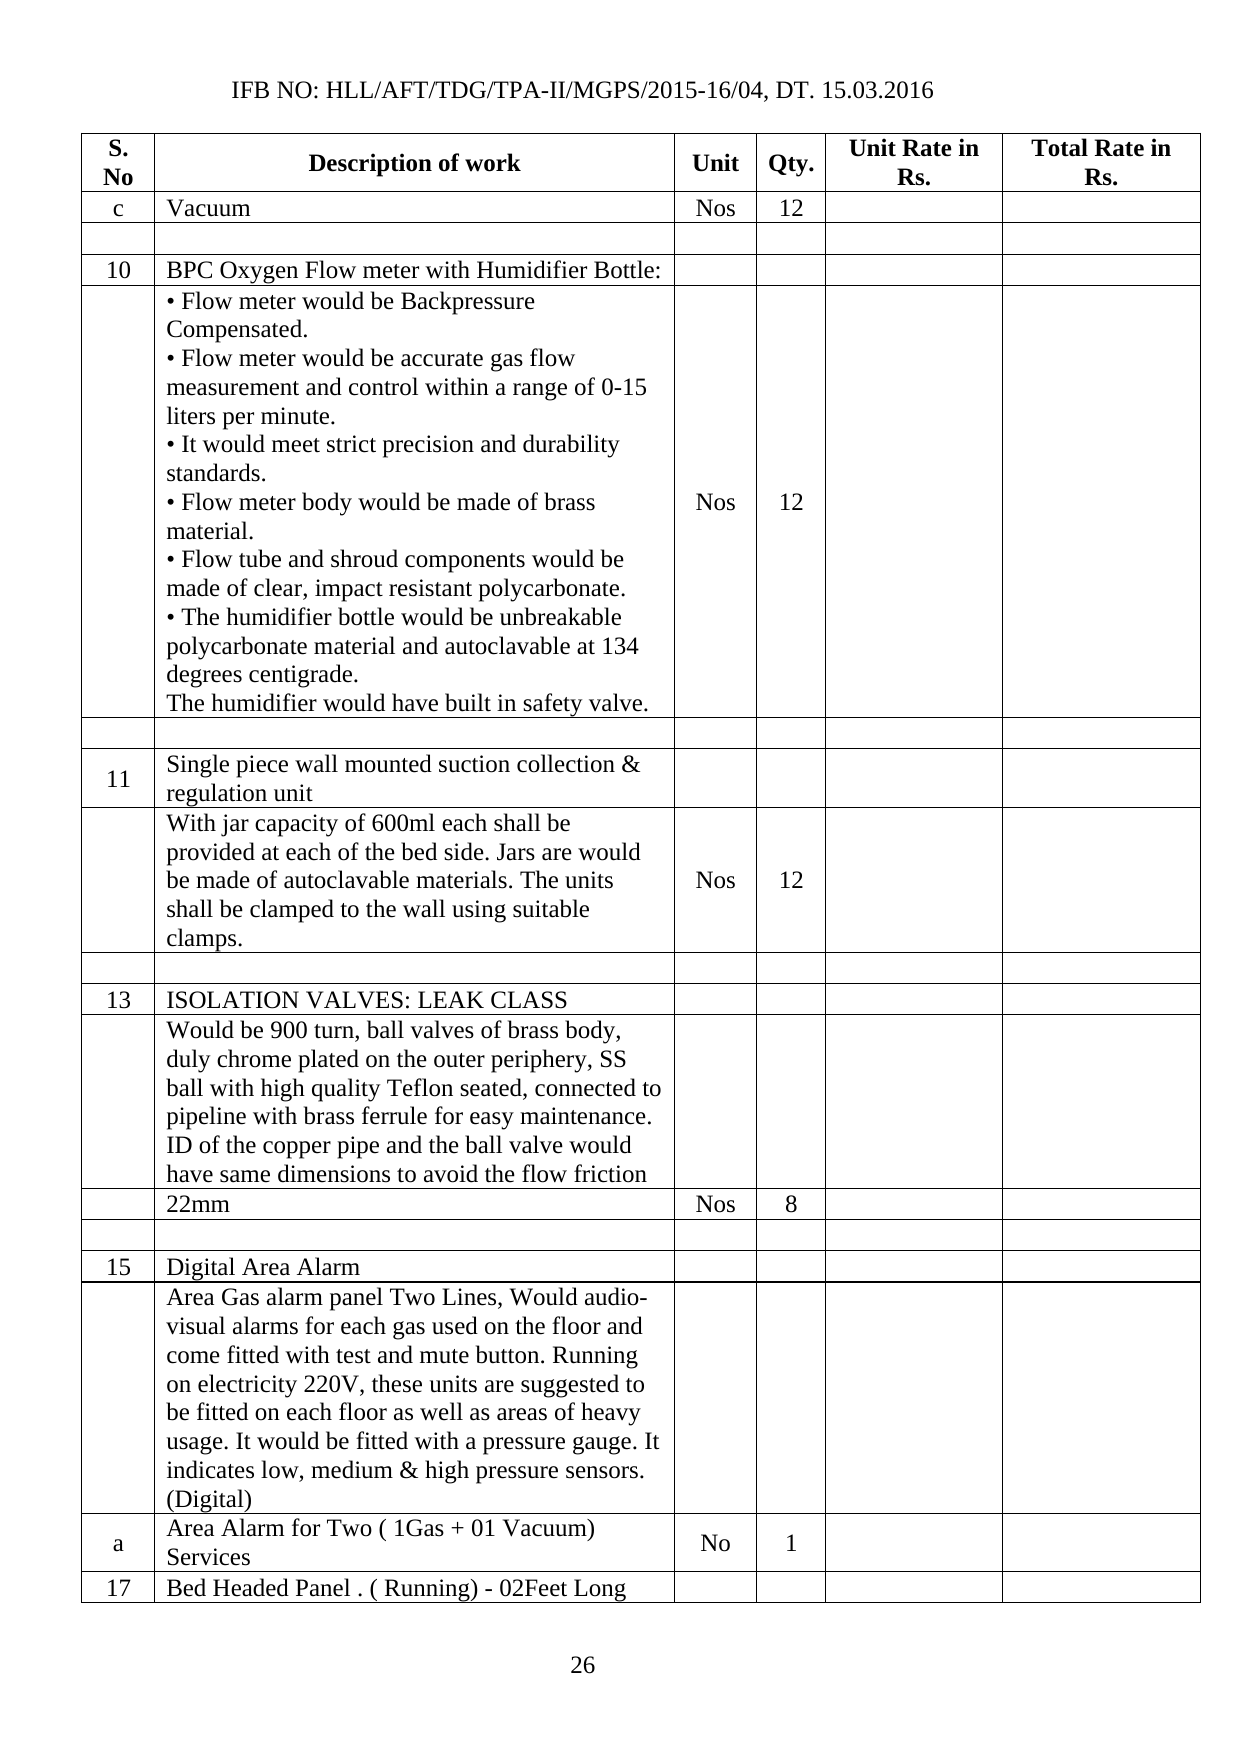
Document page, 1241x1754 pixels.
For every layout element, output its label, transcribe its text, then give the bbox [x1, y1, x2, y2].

table_cell 12 [757, 808, 825, 952]
table_cell [82, 808, 154, 952]
table_cell 22mm [155, 1189, 674, 1219]
table_cell [757, 984, 825, 1014]
table_cell [826, 953, 1002, 983]
table_cell Bed Headed Panel . ( Running) - 02Feet Long [155, 1572, 674, 1602]
table_cell [826, 1251, 1002, 1281]
table_cell [675, 718, 756, 748]
table_header Unit Rate in Rs. [826, 134, 1002, 191]
table_cell [1003, 1015, 1200, 1188]
table_cell [675, 255, 756, 285]
table_cell [826, 718, 1002, 748]
table_cell [82, 1189, 154, 1219]
table_cell a [82, 1514, 154, 1571]
table_cell [757, 1283, 825, 1512]
table_cell [826, 1220, 1002, 1250]
table_cell 8 [757, 1189, 825, 1219]
table_cell [1003, 808, 1200, 952]
table_cell [1003, 953, 1200, 983]
table_cell [1003, 223, 1200, 253]
table_cell [675, 749, 756, 807]
table_cell 11 [82, 749, 154, 807]
table_cell [826, 1514, 1002, 1571]
table_cell 13 [82, 984, 154, 1014]
table_cell [1003, 286, 1200, 717]
table_header Total Rate in Rs. [1003, 134, 1200, 191]
table_cell [82, 1015, 154, 1188]
table_cell [826, 749, 1002, 807]
table_cell [82, 286, 154, 717]
table_cell [757, 1220, 825, 1250]
table_cell [1003, 1189, 1200, 1219]
table_cell [1003, 1283, 1200, 1512]
table_cell [826, 192, 1002, 222]
table_cell 12 [757, 286, 825, 717]
table_cell [675, 223, 756, 253]
table_cell [1003, 1220, 1200, 1250]
table_cell [82, 1283, 154, 1512]
table_cell [675, 1015, 756, 1188]
table_cell [1003, 1572, 1200, 1602]
table_cell [757, 718, 825, 748]
table_cell Nos [675, 192, 756, 222]
table_cell [757, 749, 825, 807]
table_cell [675, 953, 756, 983]
table_cell [826, 1572, 1002, 1602]
table_cell [1003, 192, 1200, 222]
table_cell Vacuum [155, 192, 674, 222]
table_cell [675, 1283, 756, 1512]
table_cell [826, 223, 1002, 253]
table_cell Nos [675, 808, 756, 952]
table_cell [1003, 718, 1200, 748]
table_cell [757, 1572, 825, 1602]
table_cell 10 [82, 255, 154, 285]
table_cell [757, 1015, 825, 1188]
table_cell [757, 223, 825, 253]
table_cell [1003, 1514, 1200, 1571]
table_cell [82, 223, 154, 253]
table_cell [757, 1251, 825, 1281]
table_header S. No [82, 134, 154, 191]
table_cell • Flow meter would be Backpressure Compensated. • Flow meter would be accurate gas flow measurement and control within a range of 0-15 liters per minute. • It would meet strict precision and durability standards. • Flow meter body would be made of brass material. • Flow tube and shroud components would be made of clear, impact resistant polycarbonate. • The humidifier bottle would be unbreakable polycarbonate material and autoclavable at 134 degrees centigrade. The humidifier would have built in safety valve. [155, 286, 674, 717]
table_cell ISOLATION VALVES: LEAK CLASS [155, 984, 674, 1014]
table_cell [675, 1572, 756, 1602]
table_cell [1003, 984, 1200, 1014]
table_cell Digital Area Alarm [155, 1251, 674, 1281]
table_cell Single piece wall mounted suction collection & regulation unit [155, 749, 674, 807]
table_cell Nos [675, 286, 756, 717]
table_cell 15 [82, 1251, 154, 1281]
table_cell [675, 1251, 756, 1281]
table_cell 17 [82, 1572, 154, 1602]
table_cell [826, 808, 1002, 952]
table_cell 1 [757, 1514, 825, 1571]
table_cell [675, 1220, 756, 1250]
table_cell [155, 1220, 674, 1250]
table_cell [82, 953, 154, 983]
table_cell c [82, 192, 154, 222]
table_cell [155, 223, 674, 253]
table_cell [757, 255, 825, 285]
table_cell [82, 1220, 154, 1250]
table_header Qty. [757, 134, 825, 191]
table_cell Area Alarm for Two ( 1Gas + 01 Vacuum) Services [155, 1514, 674, 1571]
table_cell [757, 953, 825, 983]
table_cell [826, 286, 1002, 717]
table_cell [675, 984, 756, 1014]
table_cell Nos [675, 1189, 756, 1219]
table_cell [1003, 749, 1200, 807]
table_cell [82, 718, 154, 748]
table_cell With jar capacity of 600ml each shall be provided at each of the bed side. Jars are would be made of autoclavable materials. The units shall be clamped to the wall using suitable clamps. [155, 808, 674, 952]
table_cell Would be 900 turn, ball valves of brass body, duly chrome plated on the outer periphery, SS ball with high quality Teflon seated, connected to pipeline with brass ferrule for easy maintenance. ID of the copper pipe and the ball valve would have same dimensions to avoid the flow friction [155, 1015, 674, 1188]
table_header Unit [675, 134, 756, 191]
table_cell Area Gas alarm panel Two Lines, Would audio- visual alarms for each gas used on the floor and come fitted with test and mute button. Running on electricity 220V, these units are suggested to be fitted on each floor as well as areas of heavy usage. It would be fitted with a pressure gauge. It indicates low, medium & high pressure sensors. (Digital) [155, 1283, 674, 1512]
table_cell [1003, 255, 1200, 285]
table_cell 12 [757, 192, 825, 222]
table_cell [155, 718, 674, 748]
table_cell [155, 953, 674, 983]
table_cell [826, 984, 1002, 1014]
table_cell [826, 255, 1002, 285]
table_cell [1003, 1251, 1200, 1281]
table_header Description of work [155, 134, 674, 191]
table_cell [826, 1283, 1002, 1512]
table_cell [826, 1015, 1002, 1188]
table_cell [826, 1189, 1002, 1219]
table_cell No [675, 1514, 756, 1571]
table_cell BPC Oxygen Flow meter with Humidifier Bottle: [155, 255, 674, 285]
